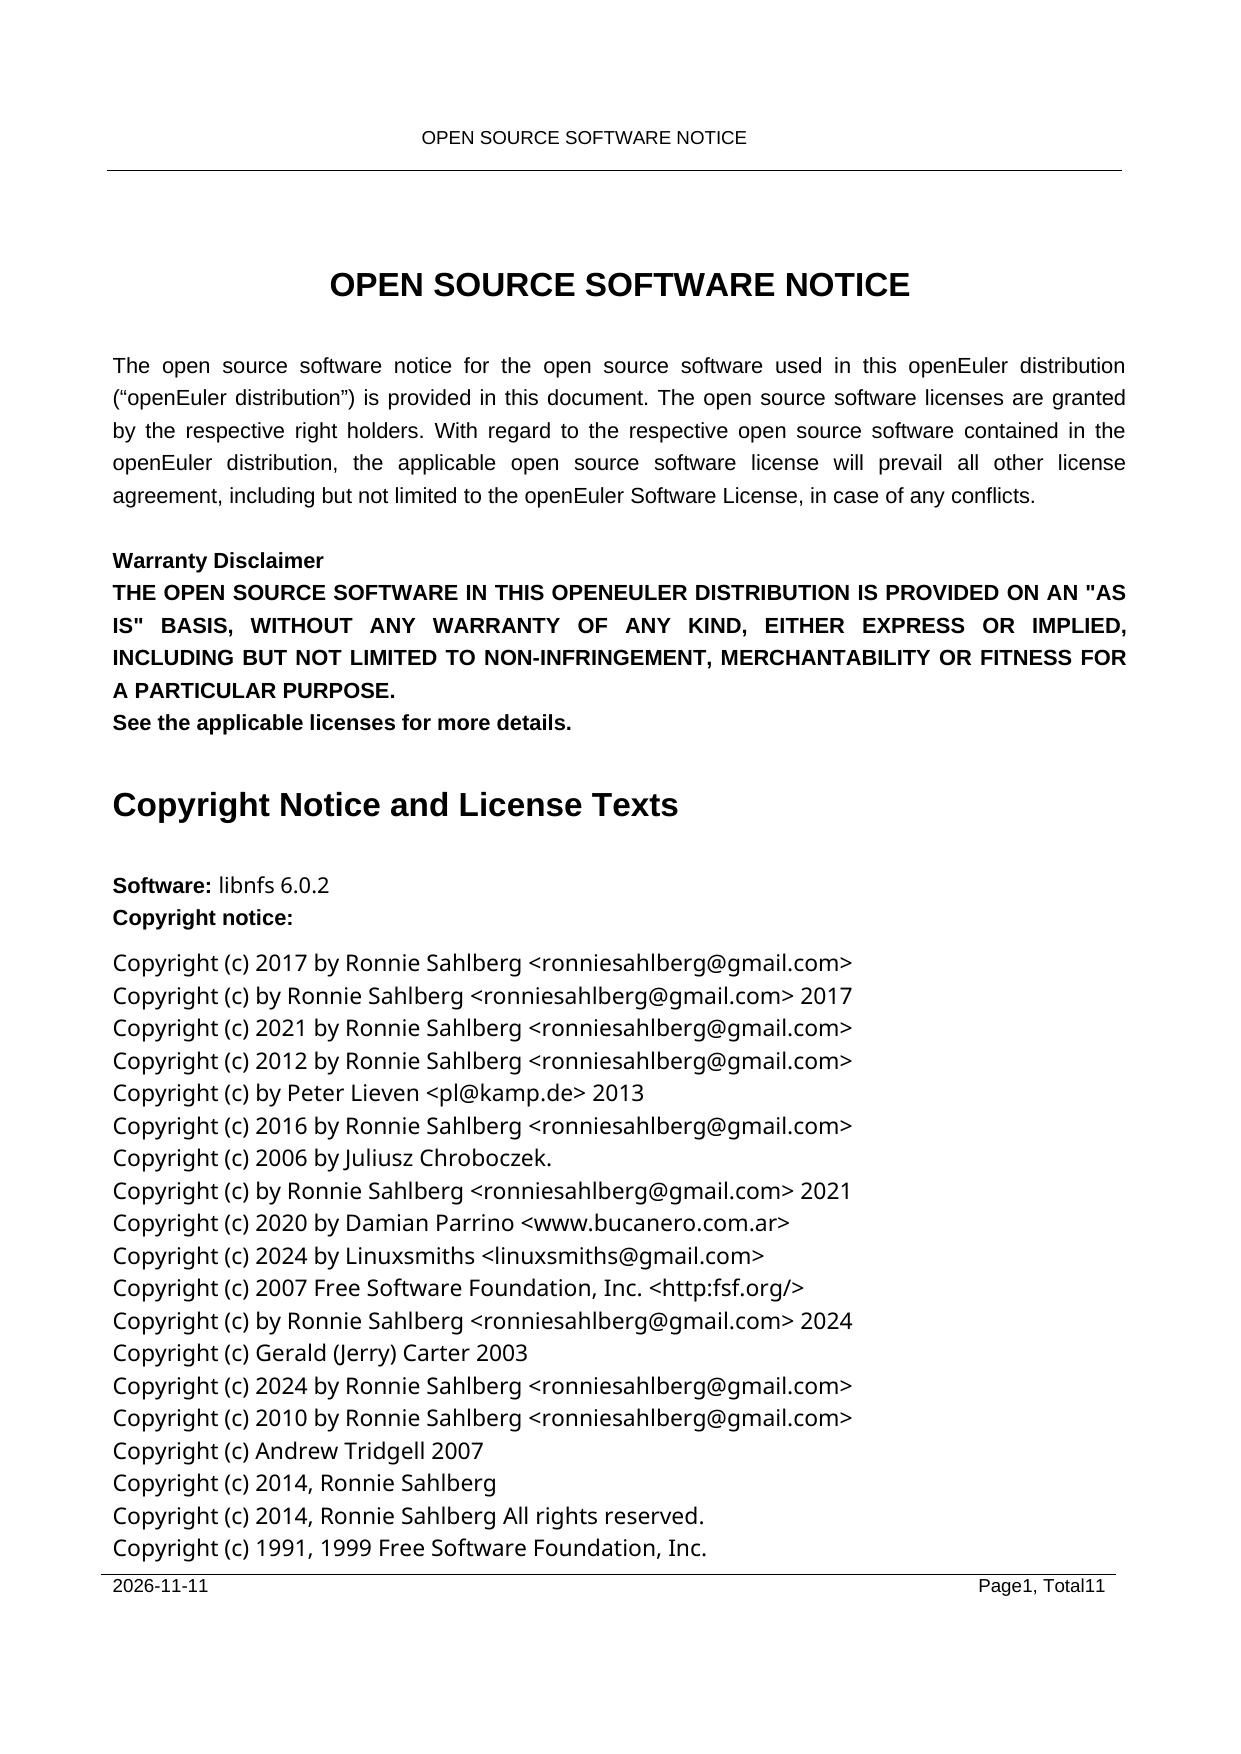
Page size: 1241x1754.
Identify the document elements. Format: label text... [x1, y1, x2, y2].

text Warranty Disclaimer [112, 544, 1128, 576]
text Copyright Notice and License Texts [112, 771, 1128, 836]
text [112, 947, 1128, 1564]
text Copyright notice: [112, 901, 1128, 934]
text OPEN SOURCE SOFTWARE NOTICE [112, 251, 1128, 316]
text THE OPEN SOURCE SOFTWARE IN THIS OPENEULER DISTRIBUTION IS PROVIDED ON AN "AS IS" BASIS, WITHOUT ANY WARRANTY OF ANY KIND, EITHER EXPRESS OR IMPLIED, INCLUDING BUT NOT LIMITED TO NON-INFRINGEMENT, MERCHANTABILITY OR FITNESS FOR A PARTICULAR PURPOSE. See the applicable licenses for more details. [112, 576, 1128, 739]
text The open source software notice for the open source software used in this openEuler distribution (“openEuler distribution”) is provided in this document. The open source software licenses are granted by the respective right holders. With regard to the respective open source software contained in the openEuler distribution, the applicable open source software license will prevail all other license agreement, including but not limited to the openEuler Software License, in case of any conflicts. [112, 349, 1128, 511]
title Software: libnfs 6.0.2 [112, 869, 1128, 901]
